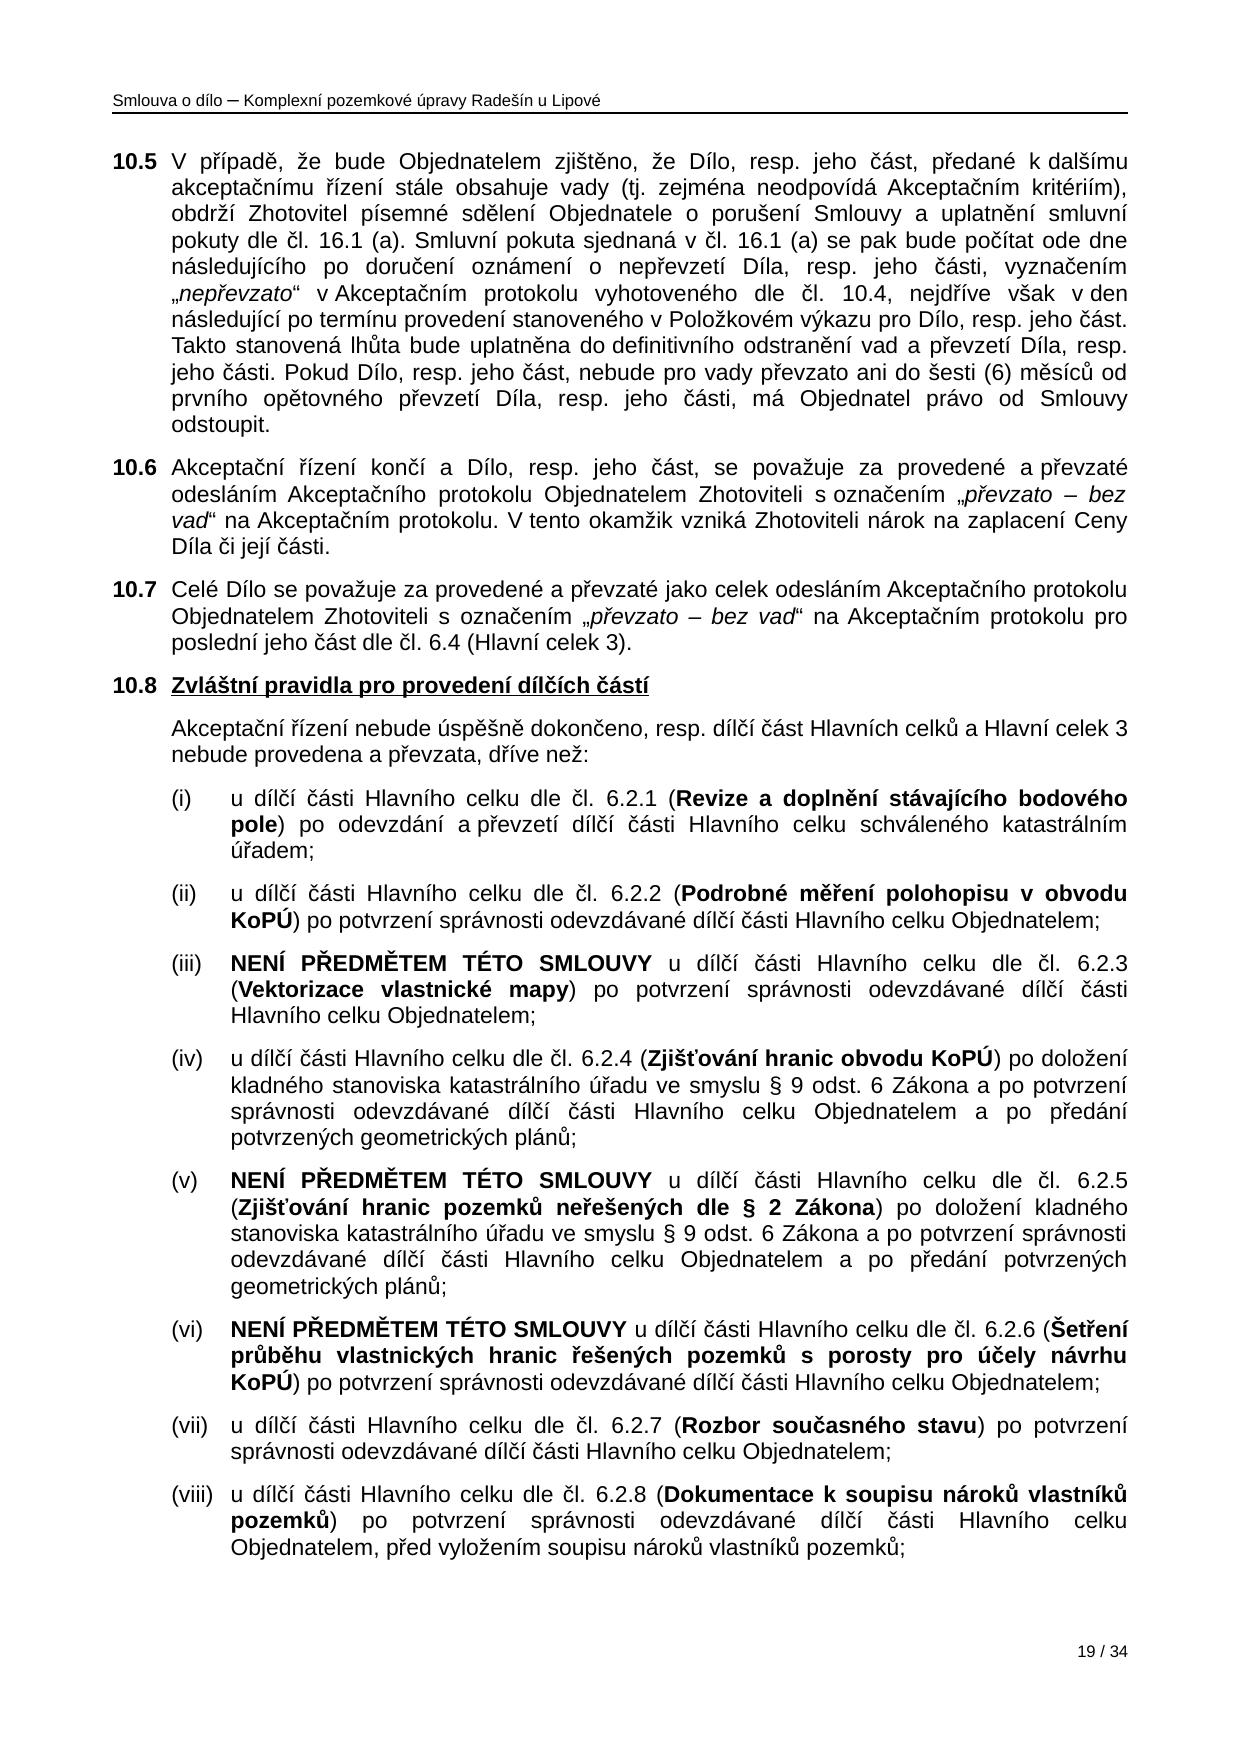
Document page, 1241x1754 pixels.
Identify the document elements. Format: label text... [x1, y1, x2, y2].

text Akceptační řízení končí a Dílo, resp. jeho část, se považuje za provedené a převzaté odesláním Akceptačního protokolu Objednatelem Zhotoviteli s označením „převzato – bez vad“ na Akceptačním protokolu. V tento okamžik vzniká Zhotoviteli nárok na zaplacení Ceny Díla či její části. [112, 454, 1128, 560]
list NENÍ PŘEDMĚTEM TÉTO SMLOUVY u dílčí části Hlavního celku dle čl. 6.2.5 (Zjišťování hranic pozemků neřešených dle § 2 Zákona) po doložení kladného stanoviska katastrálního úřadu ve smyslu § 9 odst. 6 Zákona a po potvrzení správnosti odevzdávané dílčí části Hlavního celku Objednatelem a po předání potvrzených geometrických plánů; [171, 1167, 1128, 1299]
list u dílčí části Hlavního celku dle čl. 6.2.2 (Podrobné měření polohopisu v obvodu KoPÚ) po potvrzení správnosti odevzdávané dílčí části Hlavního celku Objednatelem; [171, 880, 1128, 933]
list u dílčí části Hlavního celku dle čl. 6.2.7 (Rozbor současného stavu) po potvrzení správnosti odevzdávané dílčí části Hlavního celku Objednatelem; [171, 1412, 1128, 1464]
list u dílčí části Hlavního celku dle čl. 6.2.8 (Dokumentace k soupisu nároků vlastníků pozemků) po potvrzení správnosti odevzdávané dílčí části Hlavního celku Objednatelem, před vyložením soupisu nároků vlastníků pozemků; [171, 1481, 1128, 1560]
list NENÍ PŘEDMĚTEM TÉTO SMLOUVY u dílčí části Hlavního celku dle čl. 6.2.3 (Vektorizace vlastnické mapy) po potvrzení správnosti odevzdávané dílčí části Hlavního celku Objednatelem; [171, 949, 1128, 1029]
list Akceptační řízení nebude úspěšně dokončeno, resp. dílčí část Hlavních celků a Hlavní celek 3 nebude provedena a převzata, dříve než: [171, 715, 1128, 768]
list u dílčí části Hlavního celku dle čl. 6.2.1 (Revize a doplnění stávajícího bodového pole) po odevzdání a převzetí dílčí části Hlavního celku schváleného katastrálním úřadem; [171, 784, 1128, 863]
list u dílčí části Hlavního celku dle čl. 6.2.4 (Zjišťování hranic obvodu KoPÚ) po doložení kladného stanoviska katastrálního úřadu ve smyslu § 9 odst. 6 Zákona a po potvrzení správnosti odevzdávané dílčí části Hlavního celku Objednatelem a po předání potvrzených geometrických plánů; [171, 1045, 1128, 1151]
text Zvláštní pravidla pro provedení dílčích částí [112, 672, 1128, 698]
text V případě, že bude Objednatelem zjištěno, že Dílo, resp. jeho část, předané k dalšímu akceptačnímu řízení stále obsahuje vady (tj. zejména neodpovídá Akceptačním kritériím), obdrží Zhotovitel písemné sdělení Objednatele o porušení Smlouvy a uplatnění smluvní pokuty dle čl. 16.1 (a). Smluvní pokuta sjednaná v čl. 16.1 (a) se pak bude počítat ode dne následujícího po doručení oznámení o nepřevzetí Díla, resp. jeho části, vyznačením „nepřevzato“ v Akceptačním protokolu vyhotoveného dle čl. 10.4, nejdříve však v den následující po termínu provedení stanoveného v Položkovém výkazu pro Dílo, resp. jeho část. Takto stanovená lhůta bude uplatněna do definitivního odstranění vad a převzetí Díla, resp. jeho části. Pokud Dílo, resp. jeho část, nebude pro vady převzato ani do šesti (6) měsíců od prvního opětovného převzetí Díla, resp. jeho části, má Objednatel právo od Smlouvy odstoupit. [112, 148, 1128, 438]
text Celé Dílo se považuje za provedené a převzaté jako celek odesláním Akceptačního protokolu Objednatelem Zhotoviteli s označením „převzato – bez vad“ na Akceptačním protokolu pro poslední jeho část dle čl. 6.4 (Hlavní celek 3). [112, 576, 1128, 655]
list NENÍ PŘEDMĚTEM TÉTO SMLOUVY u dílčí části Hlavního celku dle čl. 6.2.6 (Šetření průběhu vlastnických hranic řešených pozemků s porosty pro účely návrhu KoPÚ) po potvrzení správnosti odevzdávané dílčí části Hlavního celku Objednatelem; [171, 1316, 1128, 1395]
